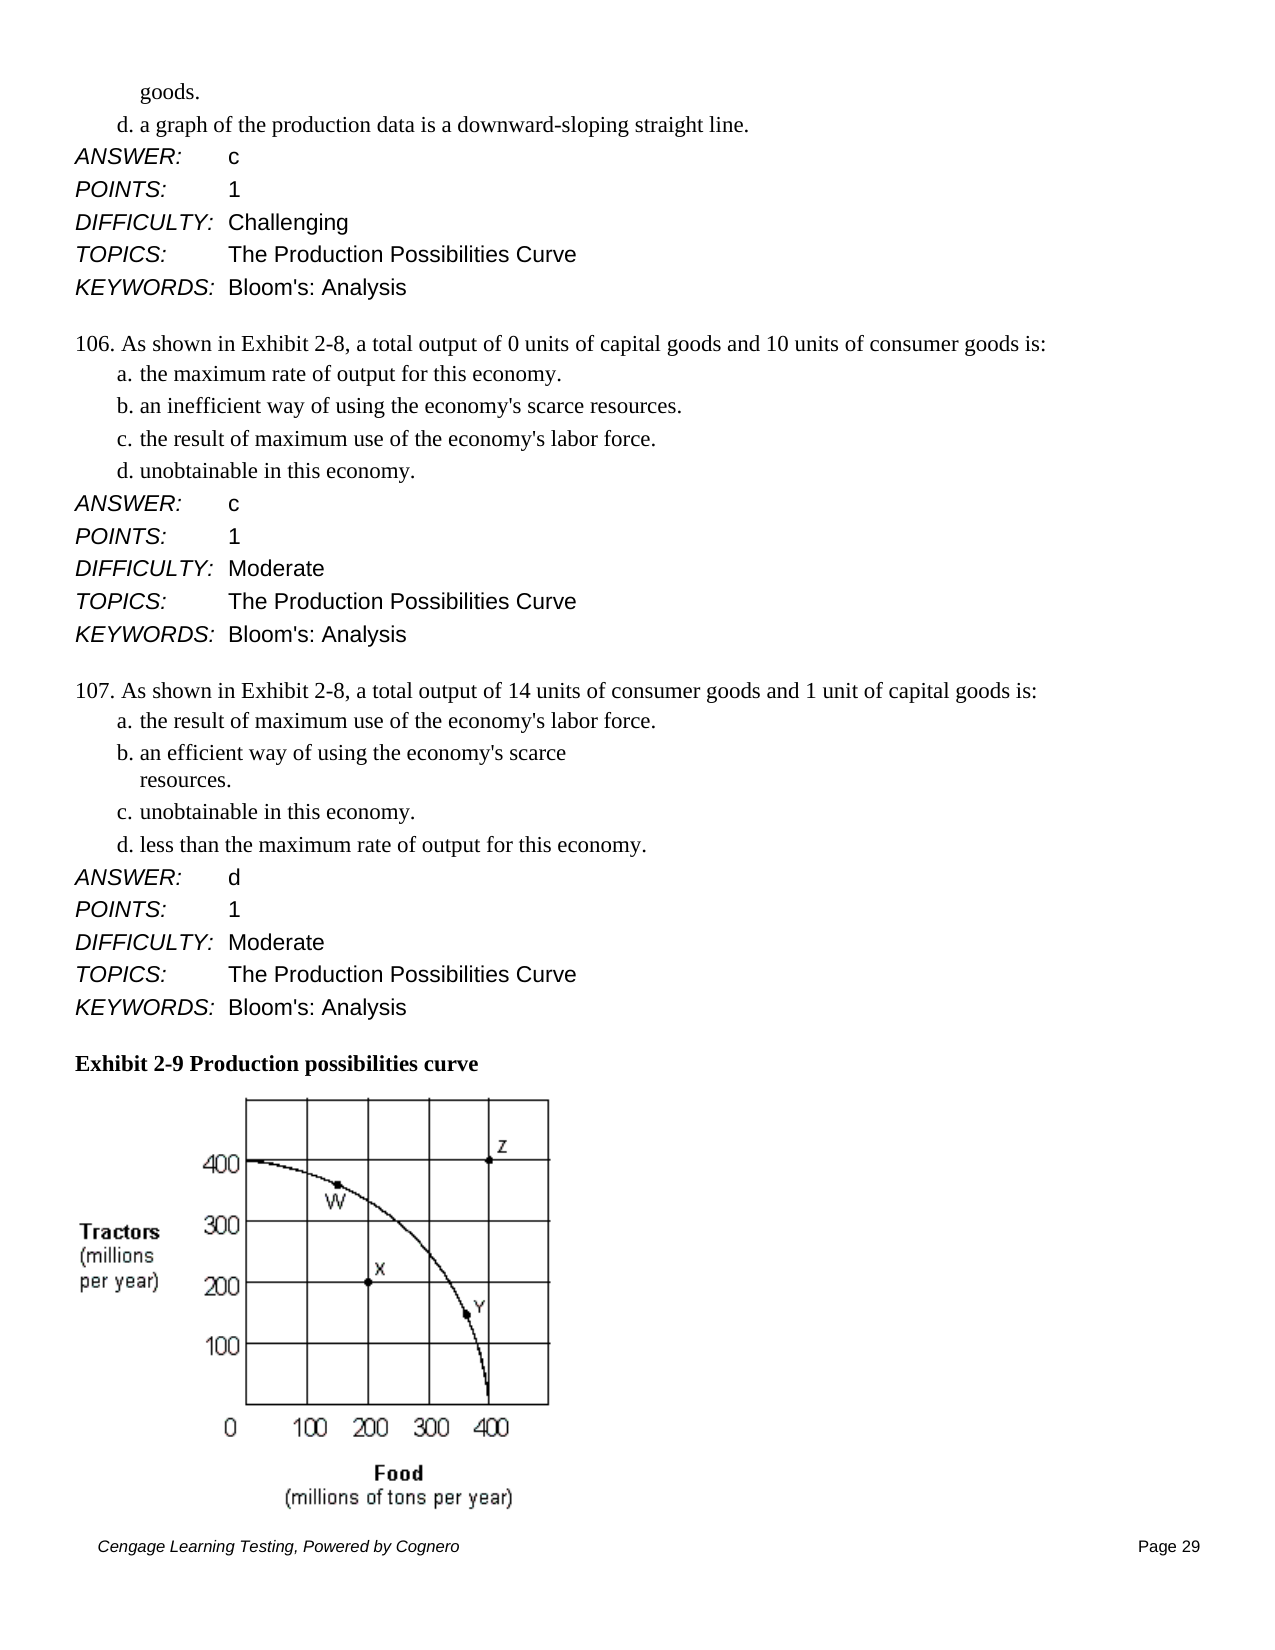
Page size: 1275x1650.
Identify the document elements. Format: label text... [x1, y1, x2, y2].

picture [75, 1096, 554, 1517]
table_header 107. As shown in Exhibit 2-8, a total output of 14 units of consumer goods and 1 unit of capital goods is: [75, 703, 1200, 1023]
table_header 106. As shown in Exhibit 2-8, a total output of 0 units of capital goods and 10 units of consumer goods is: [75, 357, 1200, 650]
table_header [75, 75, 1200, 303]
